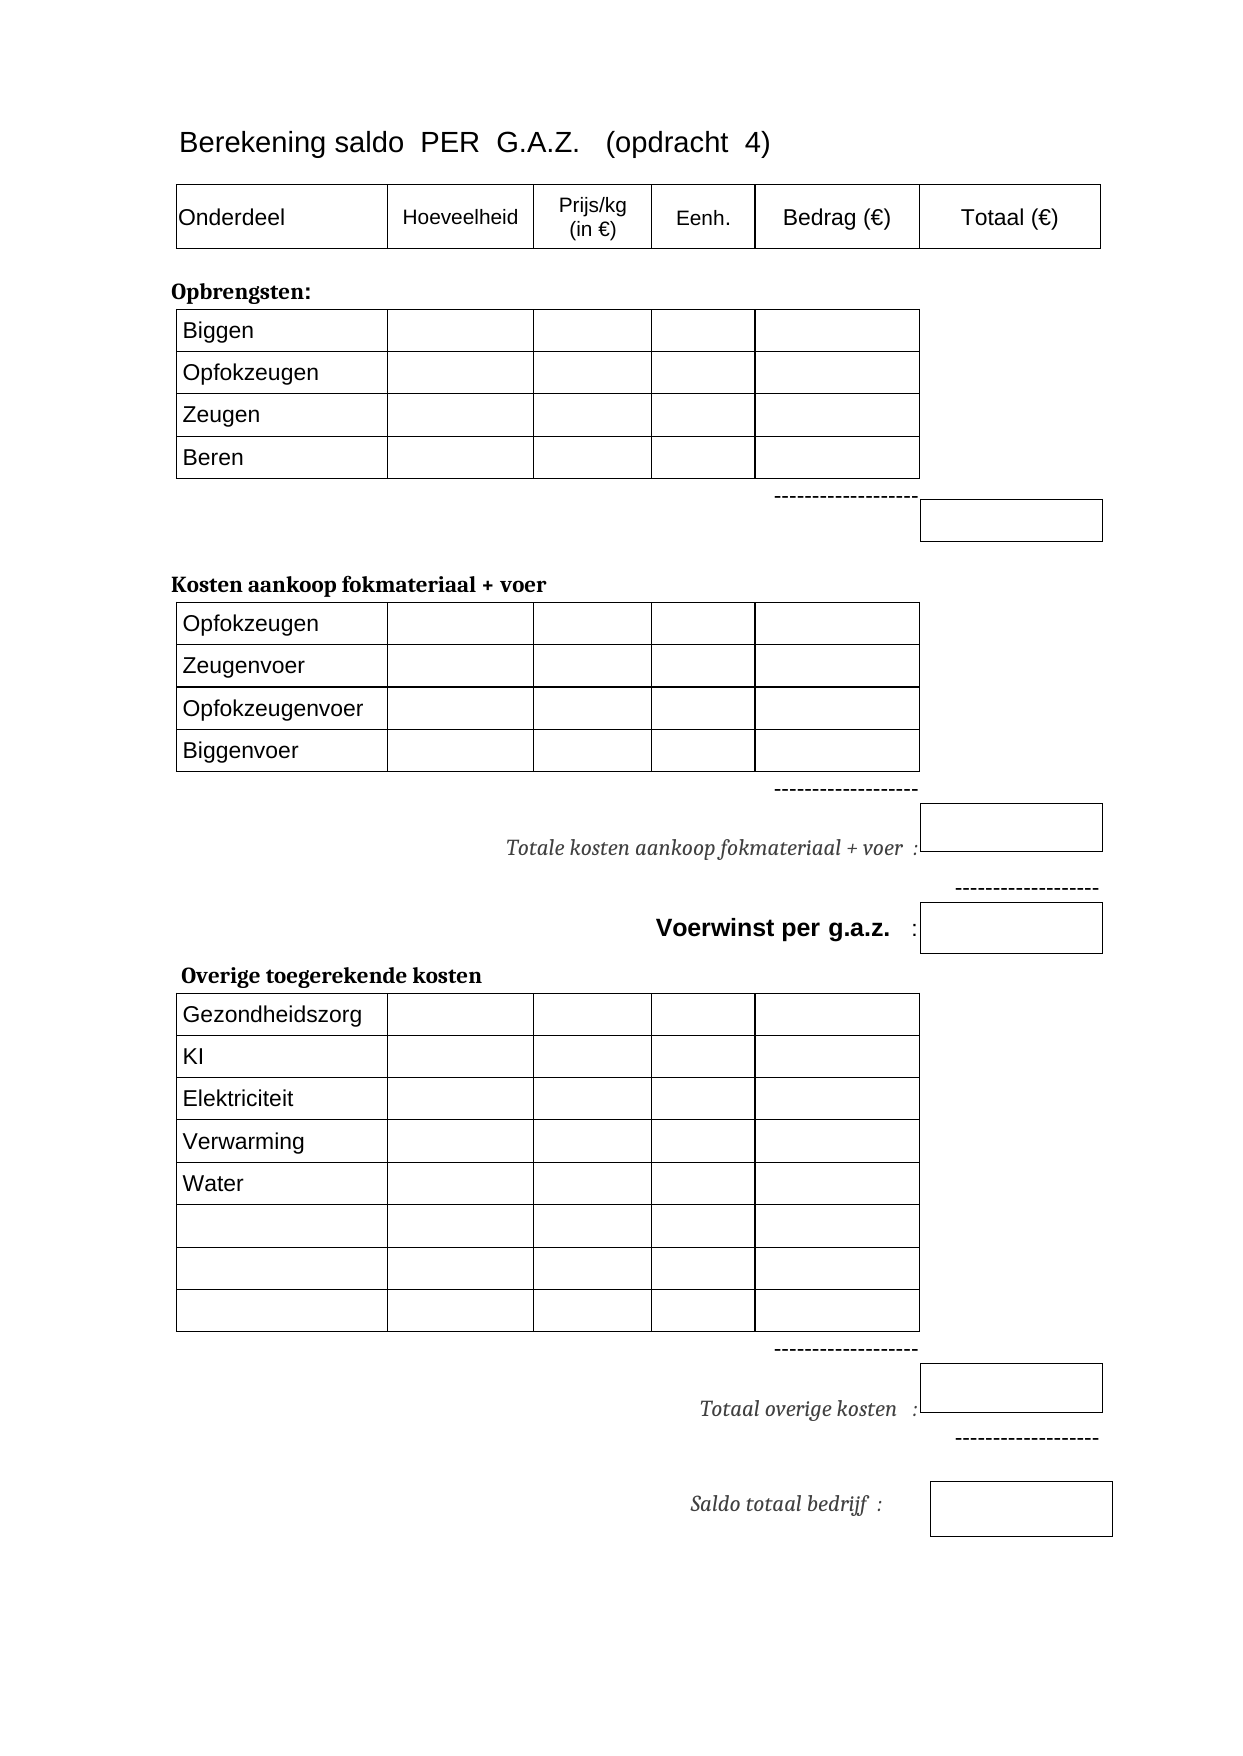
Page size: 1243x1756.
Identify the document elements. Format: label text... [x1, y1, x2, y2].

table_cell [534, 394, 651, 436]
table_header [756, 994, 919, 1035]
table_cell [756, 645, 919, 686]
subtitle Berekening saldo PER G.A.Z. (opdracht 4) [179, 125, 1104, 158]
table_cell [652, 1290, 754, 1331]
table_cell [756, 1036, 919, 1077]
table_cell [652, 352, 754, 393]
table_cell Zeugen [177, 394, 387, 436]
table_header [534, 603, 651, 644]
table_cell [756, 688, 919, 729]
table_header [534, 310, 651, 351]
table_cell [652, 1163, 754, 1204]
table_header Bedrag (€) [756, 185, 919, 248]
table_cell [534, 1120, 651, 1162]
table_cell [388, 1290, 533, 1331]
table_cell [756, 352, 919, 393]
table_cell [652, 1120, 754, 1162]
table_cell [652, 645, 754, 686]
table_cell [652, 688, 754, 729]
table_cell [756, 1248, 919, 1289]
table_header [388, 603, 533, 644]
text ------------------- [774, 482, 1104, 508]
subtitle Opbrengsten: [121, 278, 1104, 305]
subtitle Totaal overige kosten : [121, 1396, 917, 1422]
table_cell [177, 1248, 387, 1289]
table_cell [756, 1120, 919, 1162]
table_cell [388, 1078, 533, 1119]
table_cell [652, 1205, 754, 1247]
table_cell [388, 437, 533, 478]
table_cell [652, 730, 754, 771]
table_cell [652, 1036, 754, 1077]
table_cell [388, 1163, 533, 1204]
table_cell [756, 394, 919, 436]
text ------------------- [954, 1424, 1124, 1450]
table_cell [388, 730, 533, 771]
table_cell Opfokzeugen [177, 352, 387, 393]
table_cell [534, 688, 651, 729]
table_cell [388, 1120, 533, 1162]
table_header [534, 994, 651, 1035]
table_cell Zeugenvoer [177, 645, 387, 686]
table_header [652, 310, 754, 351]
table_cell KI [177, 1036, 387, 1077]
table_cell [534, 1163, 651, 1204]
table_cell [652, 437, 754, 478]
table_header Gezondheidszorg [177, 994, 387, 1035]
table_cell [177, 1290, 387, 1331]
table_cell [756, 1290, 919, 1331]
table_cell [756, 1078, 919, 1119]
table_cell [177, 1205, 387, 1247]
table_cell [388, 352, 533, 393]
text ------------------- [774, 1335, 1104, 1361]
table_cell [534, 352, 651, 393]
table_cell [756, 730, 919, 771]
table_header Opfokzeugen [177, 603, 387, 644]
table_header Hoeveelheid [388, 185, 533, 248]
table_header [652, 994, 754, 1035]
text Voerwinst per g.a.z. : [121, 913, 917, 942]
subtitle Saldo totaal bedrijf : [691, 1490, 897, 1517]
table_header [388, 994, 533, 1035]
table_cell [534, 1036, 651, 1077]
table_cell [756, 1163, 919, 1204]
table_cell [534, 1078, 651, 1119]
table_header [388, 310, 533, 351]
table_cell Biggenvoer [177, 730, 387, 771]
table_cell [534, 730, 651, 771]
table_cell Elektriciteit [177, 1078, 387, 1119]
table_cell [652, 394, 754, 436]
table_header [652, 603, 754, 644]
table_cell [388, 645, 533, 686]
table_cell [388, 1248, 533, 1289]
table_cell [534, 645, 651, 686]
table_cell [388, 394, 533, 436]
table_cell [388, 1036, 533, 1077]
table_cell [534, 1248, 651, 1289]
table_cell [388, 688, 533, 729]
table_header [756, 310, 919, 351]
table_cell [756, 1205, 919, 1247]
table_cell Water [177, 1163, 387, 1204]
table_cell [652, 1078, 754, 1119]
table_header Biggen [177, 310, 387, 351]
table_cell [652, 1248, 754, 1289]
table_cell [534, 1205, 651, 1247]
table_header Totaal (€) [920, 185, 1100, 248]
table_header Eenh. [652, 185, 754, 248]
text ------------------- [774, 775, 1104, 801]
table_cell [388, 1205, 533, 1247]
table_header Onderdeel [177, 185, 387, 248]
subtitle Kosten aankoop fokmateriaal + voer [121, 572, 1104, 598]
table_cell [534, 437, 651, 478]
text ------------------- [954, 874, 1124, 900]
table_cell Verwarming [177, 1120, 387, 1162]
table_cell [534, 1290, 651, 1331]
table_header Prijs/kg (in €) [534, 185, 651, 248]
subtitle Overige toegerekende kosten [121, 963, 534, 989]
table_header [756, 603, 919, 644]
table_cell Beren [177, 437, 387, 478]
table_cell [756, 437, 919, 478]
table_cell Opfokzeugenvoer [177, 688, 387, 729]
subtitle Totale kosten aankoop fokmateriaal + voer : [121, 835, 917, 861]
